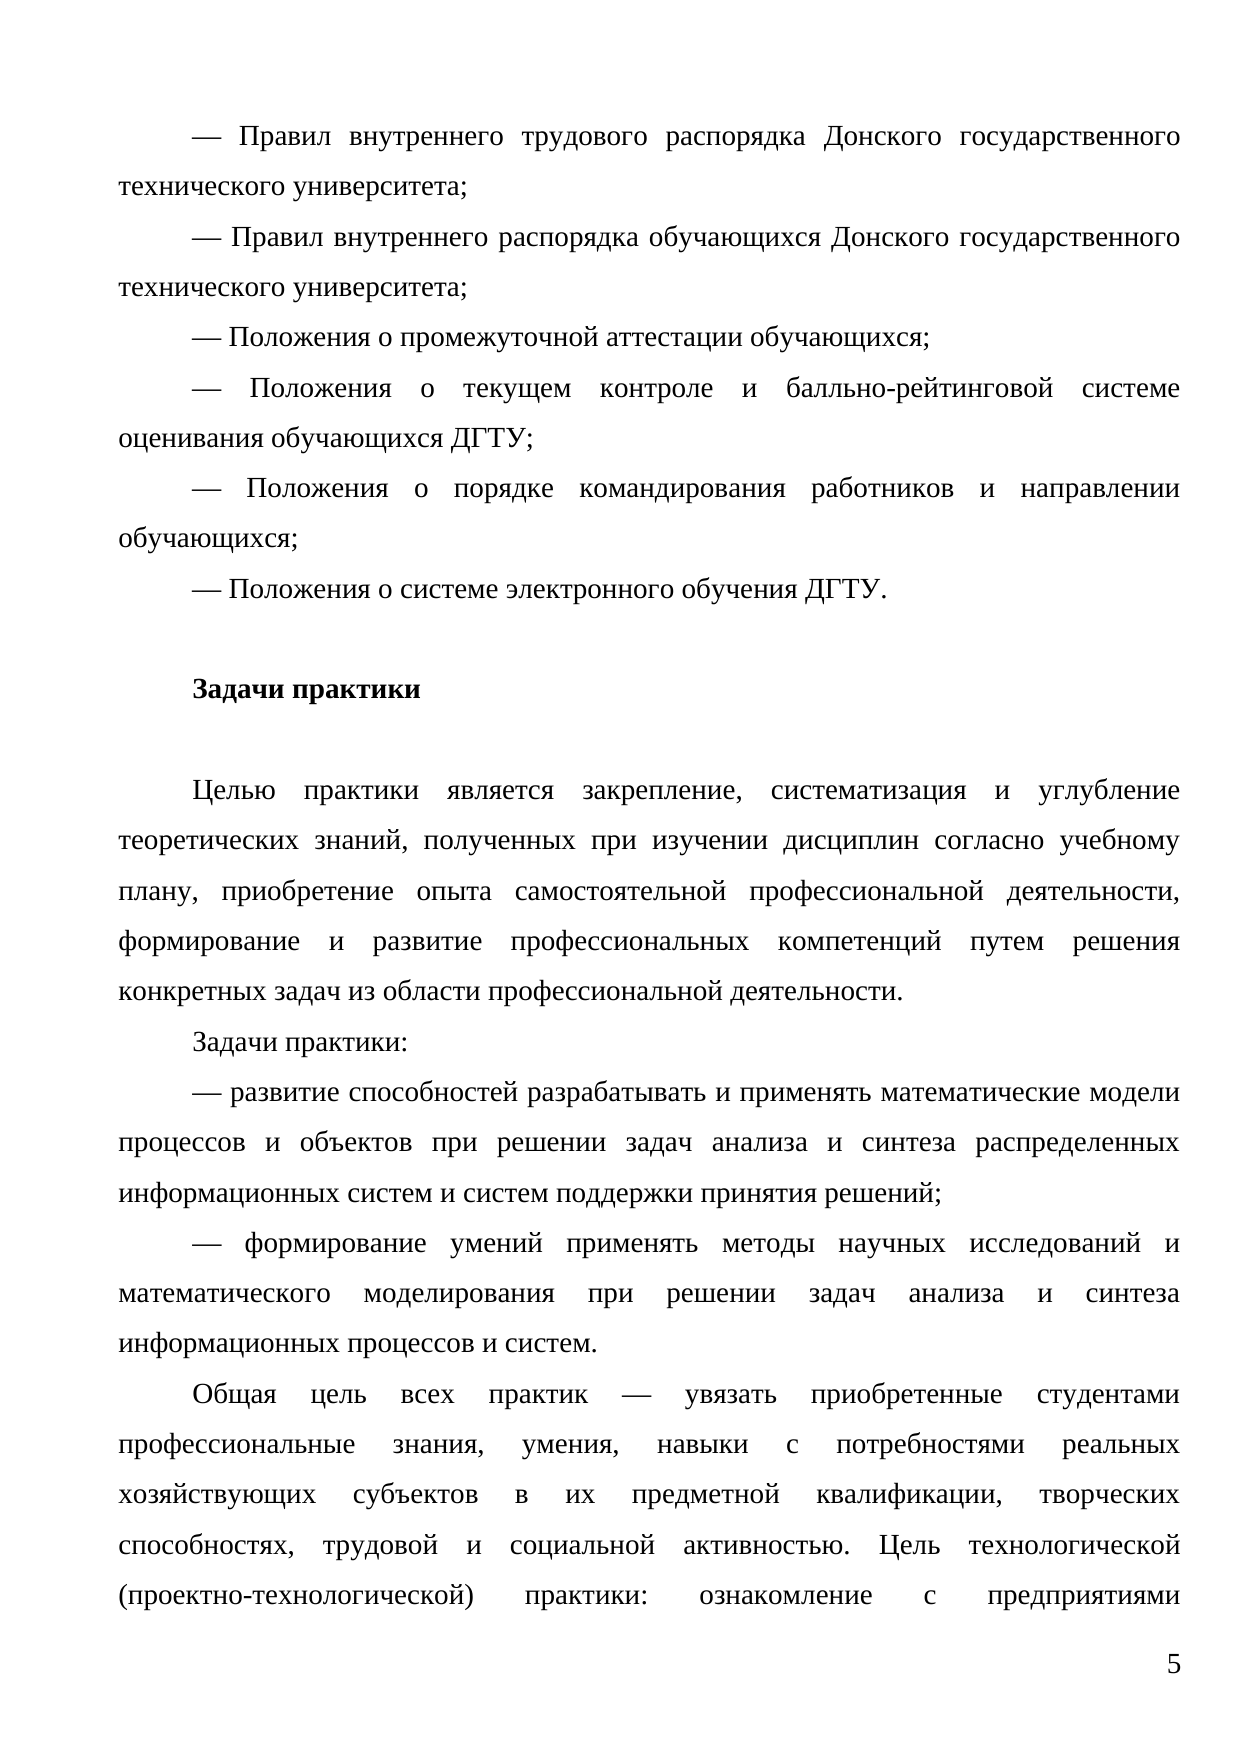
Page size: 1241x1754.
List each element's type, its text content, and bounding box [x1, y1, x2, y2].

text Задачи практики [118, 672, 1181, 705]
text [118, 1376, 1181, 1611]
text — Положения о системе электронного обучения ДГТУ. [118, 571, 1181, 604]
text — Положения о текущем контроле и балльно-рейтинговой системе оценивания обучающихся ДГТУ; [118, 370, 1181, 453]
text — Правил внутреннего трудового распорядка Донского государственного технического университета; [118, 118, 1181, 202]
text — развитие способностей разрабатывать и применять математические модели процессов и объектов при решении задач анализа и синтеза распределенных информационных систем и систем поддержки принятия решений; [118, 1074, 1181, 1208]
text Целью практики является закрепление, систематизация и углубление теоретических знаний, полученных при изучении дисциплин согласно учебному плану, приобретение опыта самостоятельной профессиональной деятельности, формирование и развитие профессиональных компетенций путем решения конкретных задач из области профессиональной деятельности. [118, 772, 1181, 1007]
text — Положения о порядке командирования работников и направлении обучающихся; [118, 470, 1181, 554]
text — Положения о промежуточной аттестации обучающихся; [118, 319, 1181, 353]
text Задачи практики: [118, 1024, 1181, 1057]
text — Правил внутреннего распорядка обучающихся Донского государственного технического университета; [118, 219, 1181, 303]
text — формирование умений применять методы научных исследований и математического моделирования при решении задач анализа и синтеза информационных процессов и систем. [118, 1225, 1181, 1359]
